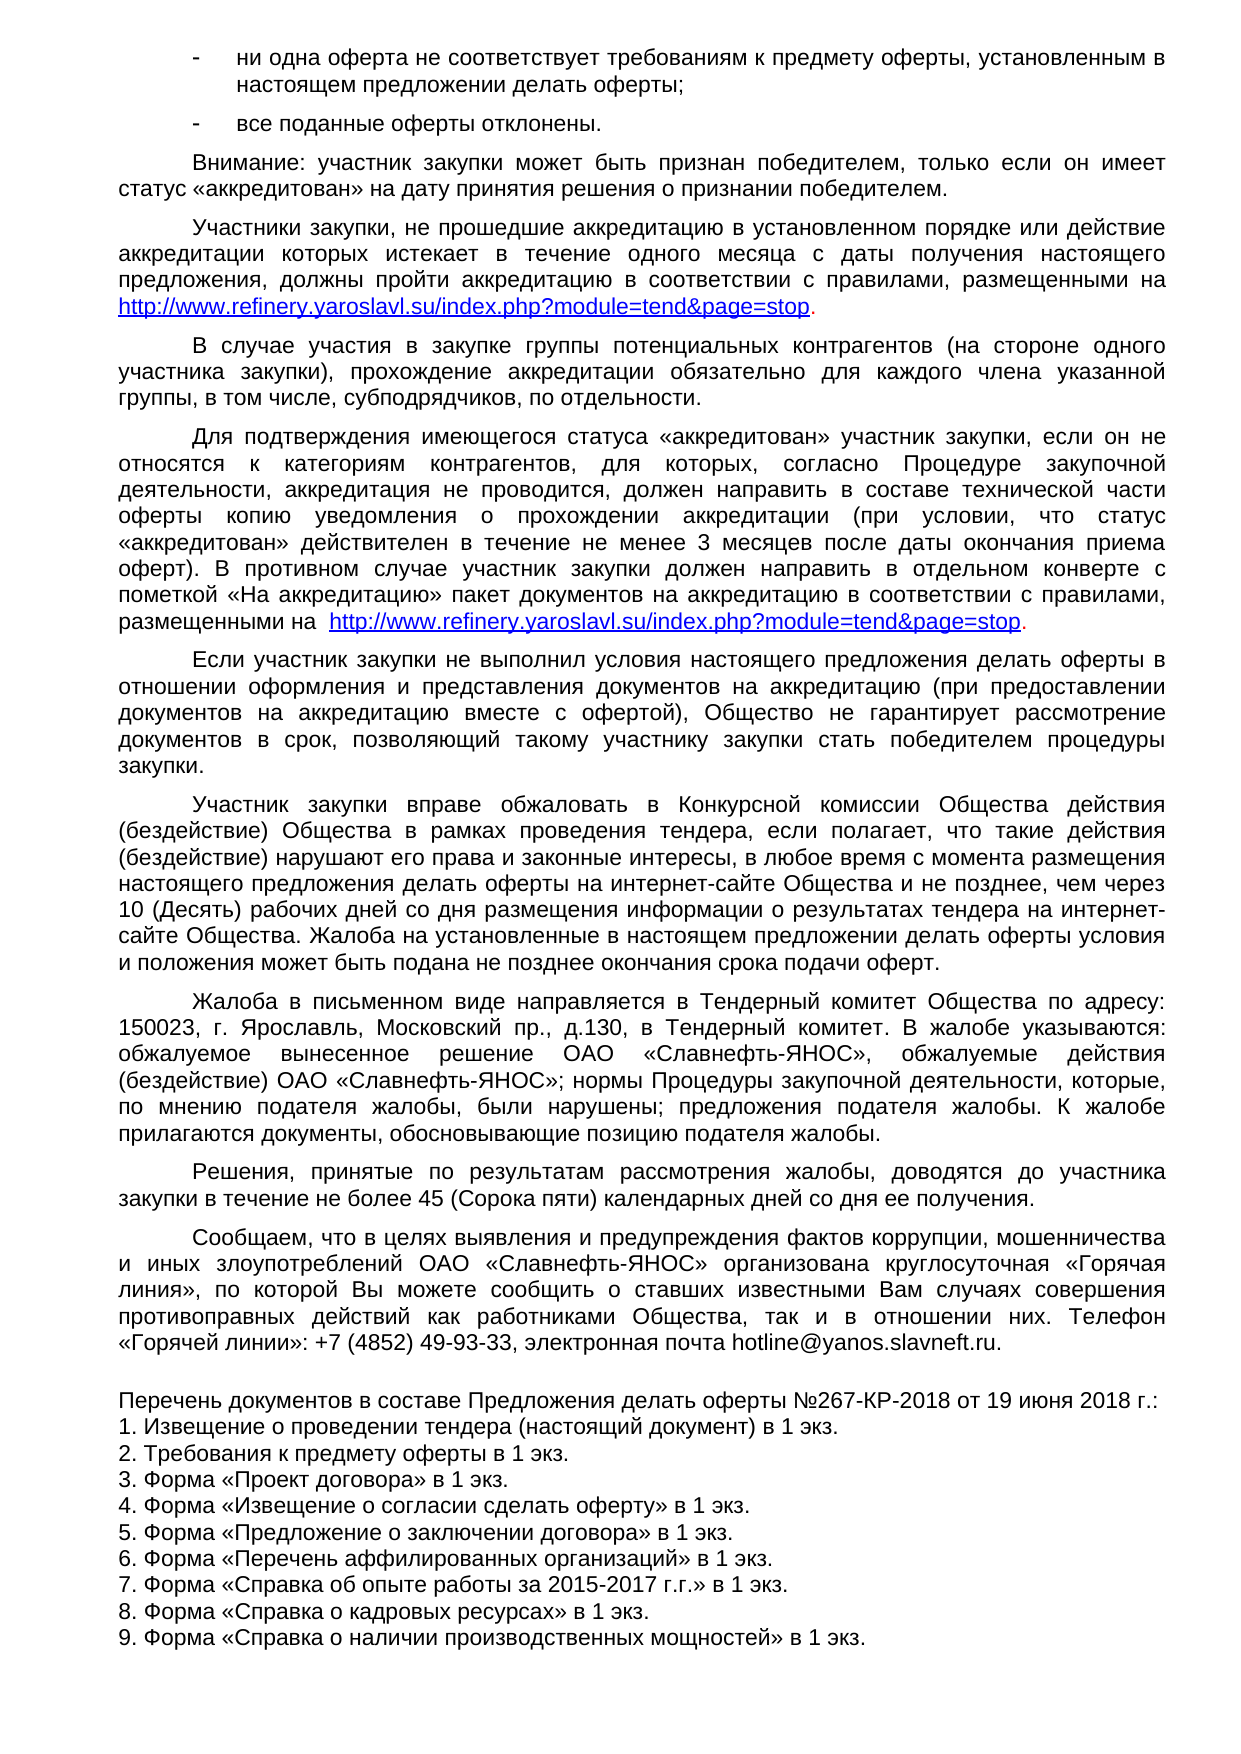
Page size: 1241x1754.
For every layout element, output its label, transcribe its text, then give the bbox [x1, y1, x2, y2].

text 9. Форма «Справка о наличии производственных мощностей» в 1 экз. [118, 1624, 1166, 1651]
text Внимание: участник закупки может быть признан победителем, только если он имеет статус «аккредитован» на дату принятия решения о признании победителем. [118, 148, 1166, 201]
list все поданные оферты отклонены. [192, 109, 1166, 136]
text Участники закупки, не прошедшие аккредитацию в установленном порядке или действие аккредитации которых истекает в течение одного месяца с даты получения настоящего предложения, должны пройти аккредитацию в соответствии с правилами, размещенными на http://www.refinery.yaroslavl.su/index.php?module=tend&page=stop. [118, 214, 1166, 319]
text 3. Форма «Проект договора» в 1 экз. [118, 1466, 1166, 1492]
text Сообщаем, что в целях выявления и предупреждения фактов коррупции, мошенничества и иных злоупотреблений ОАО «Славнефть-ЯНОС» организована круглосуточная «Горячая линия», по которой Вы можете сообщить о ставших известными Вам случаях совершения противоправных действий как работниками Общества, так и в отношении них. Телефон «Горячей линии»: +7 (4852) 49-93-33, электронная почта hotline@yanos.slavneft.ru. [118, 1223, 1166, 1355]
text 1. Извещение о проведении тендера (настоящий документ) в 1 экз. [118, 1413, 1166, 1440]
text Если участник закупки не выполнил условия настоящего предложения делать оферты в отношении оформления и представления документов на аккредитацию (при предоставлении документов на аккредитацию вместе с офертой), Общество не гарантирует рассмотрение документов в срок, позволяющий такому участнику закупки стать победителем процедуры закупки. [118, 646, 1166, 778]
text 7. Форма «Справка об опыте работы за 2015-2017 г.г.» в 1 экз. [118, 1571, 1166, 1598]
list ни одна оферта не соответствует требованиям к предмету оферты, установленным в настоящем предложении делать оферты; [192, 44, 1166, 97]
text Решения, принятые по результатам рассмотрения жалобы, доводятся до участника закупки в течение не более 45 (Сорока пяти) календарных дней со дня ее получения. [118, 1158, 1166, 1211]
text 4. Форма «Извещение о согласии сделать оферту» в 1 экз. [118, 1492, 1166, 1519]
text Перечень документов в составе Предложения делать оферты №267-КР-2018 от 19 июня 2018 г.: [118, 1387, 1166, 1413]
text 8. Форма «Справка о кадровых ресурсах» в 1 экз. [118, 1598, 1166, 1624]
text 2. Требования к предмету оферты в 1 экз. [118, 1440, 1166, 1466]
text В случае участия в закупке группы потенциальных контрагентов (на стороне одного участника закупки), прохождение аккредитации обязательно для каждого члена указанной группы, в том числе, субподрядчиков, по отдельности. [118, 332, 1166, 411]
text 6. Форма «Перечень аффилированных организаций» в 1 экз. [118, 1545, 1166, 1571]
text Для подтверждения имеющегося статуса «аккредитован» участник закупки, если он не относятся к категориям контрагентов, для которых, согласно Процедуре закупочной деятельности, аккредитация не проводится, должен направить в составе технической части оферты копию уведомления о прохождении аккредитации (при условии, что статус «аккредитован» действителен в течение не менее 3 месяцев после даты окончания приема оферт). В противном случае участник закупки должен направить в отдельном конверте с пометкой «На аккредитацию» пакет документов на аккредитацию в соответствии с правилами, размещенными на http://www.refinery.yaroslavl.su/index.php?module=tend&page=stop. [118, 423, 1166, 634]
text Жалоба в письменном виде направляется в Тендерный комитет Общества по адресу: 150023, г. Ярославль, Московский пр., д.130, в Тендерный комитет. В жалобе указываются: обжалуемое вынесенное решение ОАО «Славнефть-ЯНОС», обжалуемые действия (бездействие) ОАО «Славнефть-ЯНОС»; нормы Процедуры закупочной деятельности, которые, по мнению подателя жалобы, были нарушены; предложения подателя жалобы. К жалобе прилагаются документы, обосновывающие позицию подателя жалобы. [118, 988, 1166, 1146]
text Участник закупки вправе обжаловать в Конкурсной комиссии Общества действия (бездействие) Общества в рамках проведения тендера, если полагает, что такие действия (бездействие) нарушают его права и законные интересы, в любое время с момента размещения настоящего предложения делать оферты на интернет-сайте Общества и не позднее, чем через 10 (Десять) рабочих дней со дня размещения информации о результатах тендера на интернет-сайте Общества. Жалоба на установленные в настоящем предложении делать оферты условия и положения может быть подана не позднее окончания срока подачи оферт. [118, 791, 1166, 975]
text 5. Форма «Предложение о заключении договора» в 1 экз. [118, 1519, 1166, 1545]
